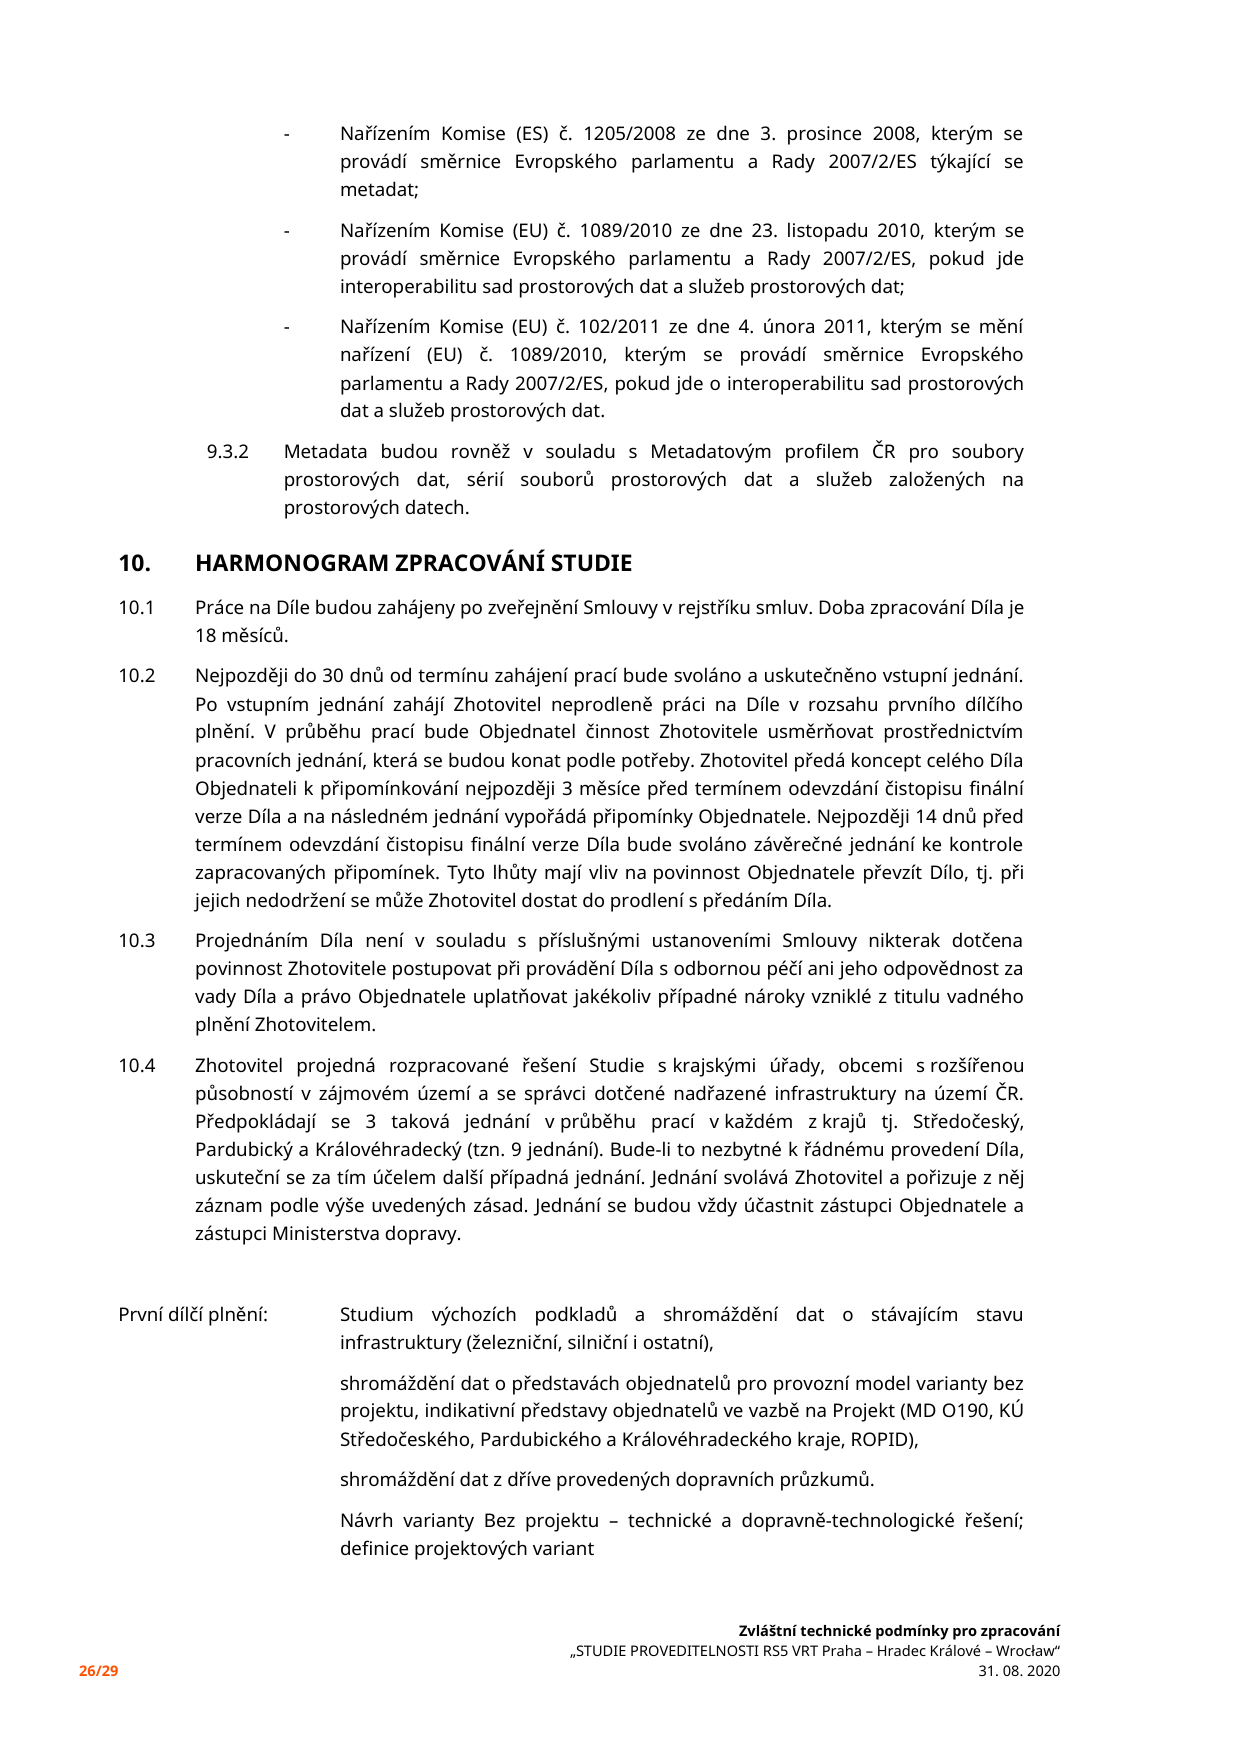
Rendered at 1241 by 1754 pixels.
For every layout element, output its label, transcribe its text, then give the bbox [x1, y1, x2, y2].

text Nejpozději do 30 dnů od termínu zahájení prací bude svoláno a uskutečněno vstupní jednání. Po vstupním jednání zahájí Zhotovitel neprodleně práci na Díle v rozsahu prvního dílčího plnění. V průběhu prací bude Objednatel činnost Zhotovitele usměrňovat prostřednictvím pracovních jednání, která se budou konat podle potřeby. Zhotovitel předá koncept celého Díla Objednateli k připomínkování nejpozději 3 měsíce před termínem odevzdání čistopisu finální verze Díla a na následném jednání vypořádá připomínky Objednatele. Nejpozději 14 dnů před termínem odevzdání čistopisu finální verze Díla bude svoláno závěrečné jednání ke kontrole zapracovaných připomínek. Tyto lhůty mají vliv na povinnost Objednatele převzít Dílo, tj. při jejich nedodržení se může Zhotovitel dostat do prodlení s předáním Díla. [118, 663, 1024, 912]
text Práce na Díle budou zahájeny po zveřejnění Smlouvy v rejstříku smluv. Doba zpracování Díla je 18 měsíců. [118, 594, 1024, 648]
list - Nařízením Komise (ES) č. 1205/2008 ze dne 3. prosince 2008, kterým se provádí směrnice Evropského parlamentu a Rady 2007/2/ES týkající se metadat; [283, 121, 1024, 202]
text Projednáním Díla není v souladu s příslušnými ustanoveními Smlouvy nikterak dotčena povinnost Zhotovitele postupovat při provádění Díla s odbornou péčí ani jeho odpovědnost za vady Díla a právo Objednatele uplatňovat jakékoliv případné nároky vzniklé z titulu vadného plnění Zhotovitelem. [118, 927, 1024, 1037]
list - Nařízením Komise (EU) č. 102/2011 ze dne 4. února 2011, kterým se mění nařízení (EU) č. 1089/2010, kterým se provádí směrnice Evropského parlamentu a Rady 2007/2/ES, pokud jde o interoperabilitu sad prostorových dat a služeb prostorových dat. [283, 314, 1024, 423]
list První dílčí plnění: Studium výchozích podkladů a shromáždění dat o stávajícím stavu infrastruktury (železniční, silniční i ostatní), [118, 1301, 1024, 1355]
text Harmonogram zpracování studie [118, 547, 1024, 579]
text Zhotovitel projedná rozpracované řešení Studie s krajskými úřady, obcemi s rozšířenou působností v zájmovém území a se správci dotčené nadřazené infrastruktury na území ČR. Předpokládají se 3 taková jednání v průběhu prací v každém z krajů tj. Středočeský, Pardubický a Královéhradecký (tzn. 9 jednání). Bude-li to nezbytné k řádnému provedení Díla, uskuteční se za tím účelem další případná jednání. Jednání svolává Zhotovitel a pořizuje z něj záznam podle výše uvedených zásad. Jednání se budou vždy účastnit zástupci Objednatele a zástupci Ministerstva dopravy. [118, 1052, 1024, 1246]
list Návrh varianty Bez projektu – technické a dopravně-technologické řešení; definice projektových variant [340, 1507, 1024, 1560]
list - Nařízením Komise (EU) č. 1089/2010 ze dne 23. listopadu 2010, kterým se provádí směrnice Evropského parlamentu a Rady 2007/2/ES, pokud jde interoperabilitu sad prostorových dat a služeb prostorových dat; [283, 217, 1024, 299]
text Metadata budou rovněž v souladu s Metadatovým profilem ČR pro soubory prostorových dat, sérií souborů prostorových dat a služeb založených na prostorových datech. [207, 438, 1024, 520]
list shromáždění dat o představách objednatelů pro provozní model varianty bez projektu, indikativní představy objednatelů ve vazbě na Projekt (MD O190, KÚ Středočeského, Pardubického a Královéhradeckého kraje, ROPID), [340, 1370, 1024, 1451]
list shromáždění dat z dříve provedených dopravních průzkumů. [266, 1466, 1024, 1492]
